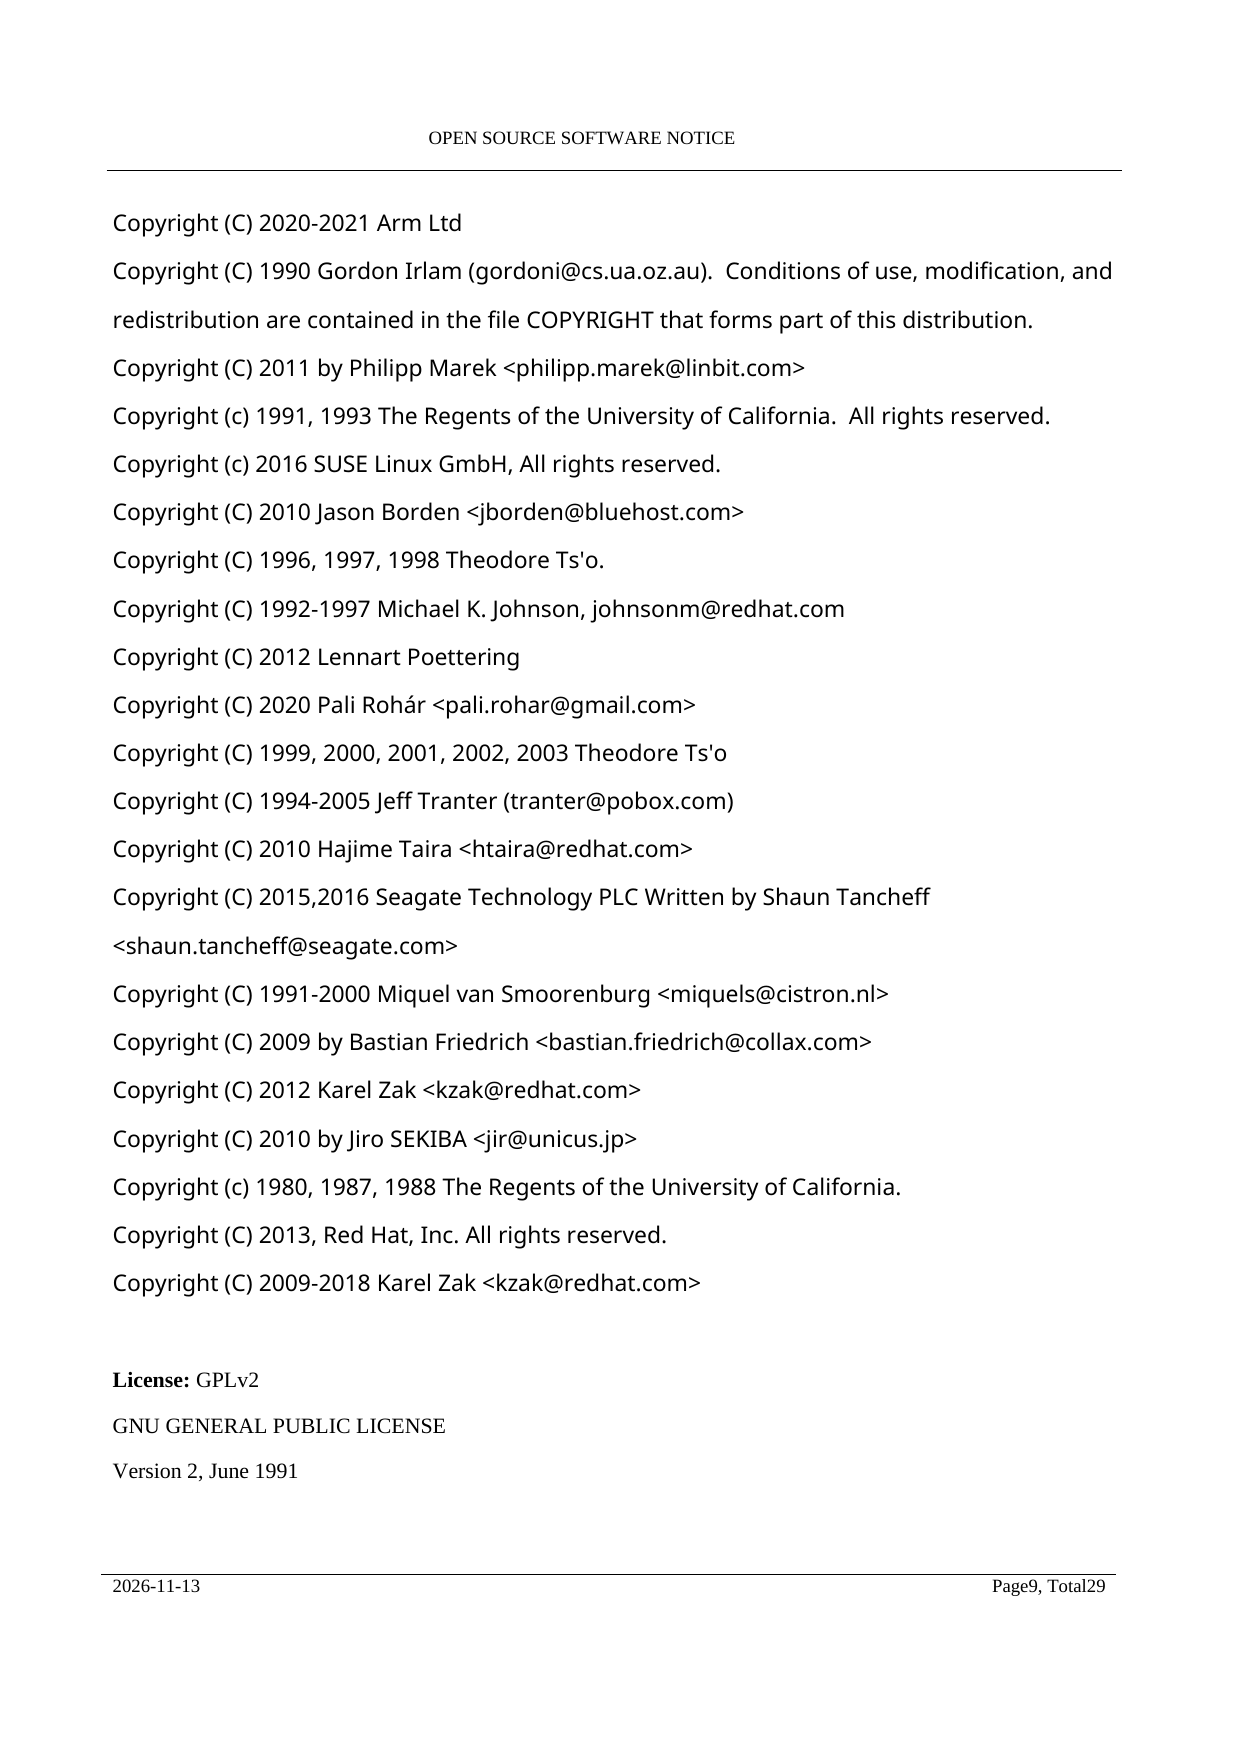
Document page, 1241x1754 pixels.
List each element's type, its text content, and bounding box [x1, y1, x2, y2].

text Copyright (C) 1999, 2000, 2001, 2002, 2003 Theodore Ts'o [112, 736, 1128, 769]
text Copyright (c) 1980, 1987, 1988 The Regents of the University of California. [112, 1170, 1128, 1203]
text Version 2, June 1991 [112, 1454, 1128, 1487]
text Copyright (C) 2012 Karel Zak <kzak@redhat.com> [112, 1074, 1128, 1106]
text Copyright (C) 2013, Red Hat, Inc. All rights reserved. [112, 1218, 1128, 1251]
text Copyright (c) 2016 SUSE Linux GmbH, All rights reserved. [112, 448, 1128, 480]
text Copyright (C) 2020-2021 Arm Ltd [112, 206, 1128, 239]
text Copyright (C) 2009-2018 Karel Zak <kzak@redhat.com> [112, 1266, 1128, 1348]
text Copyright (C) 1994-2005 Jeff Tranter (tranter@pobox.com) [112, 784, 1128, 817]
text Copyright (C) 1996, 1997, 1998 Theodore Ts'o. [112, 544, 1128, 576]
text Copyright (C) 2015,2016 Seagate Technology PLC Written by Shaun Tancheff <shaun.tancheff@seagate.com> [112, 881, 1128, 962]
text GNU GENERAL PUBLIC LICENSE [112, 1409, 1128, 1441]
text Copyright (C) 2010 Jason Borden <jborden@bluehost.com> [112, 496, 1128, 528]
text Copyright (C) 1992-1997 Michael K. Johnson, johnsonm@redhat.com [112, 592, 1128, 624]
text Copyright (C) 2011 by Philipp Marek <philipp.marek@linbit.com> [112, 351, 1128, 384]
text Copyright (C) 2012 Lennart Poettering [112, 640, 1128, 673]
text Copyright (C) 2010 Hajime Taira <htaira@redhat.com> [112, 833, 1128, 865]
text Copyright (C) 1991-2000 Miquel van Smoorenburg <miquels@cistron.nl> [112, 978, 1128, 1010]
text Copyright (C) 2009 by Bastian Friedrich <bastian.friedrich@collax.com> [112, 1026, 1128, 1058]
text License: GPLv2 [112, 1364, 1128, 1396]
text Copyright (c) 1991, 1993 The Regents of the University of California. All rights reserved. [112, 399, 1128, 432]
text Copyright (C) 2020 Pali Rohár <pali.rohar@gmail.com> [112, 688, 1128, 721]
text Copyright (C) 1990 Gordon Irlam (gordoni@cs.ua.oz.au). Conditions of use, modification, and redistribution are contained in the file COPYRIGHT that forms part of this distribution. [112, 254, 1128, 336]
text Copyright (C) 2010 by Jiro SEKIBA <jir@unicus.jp> [112, 1122, 1128, 1154]
